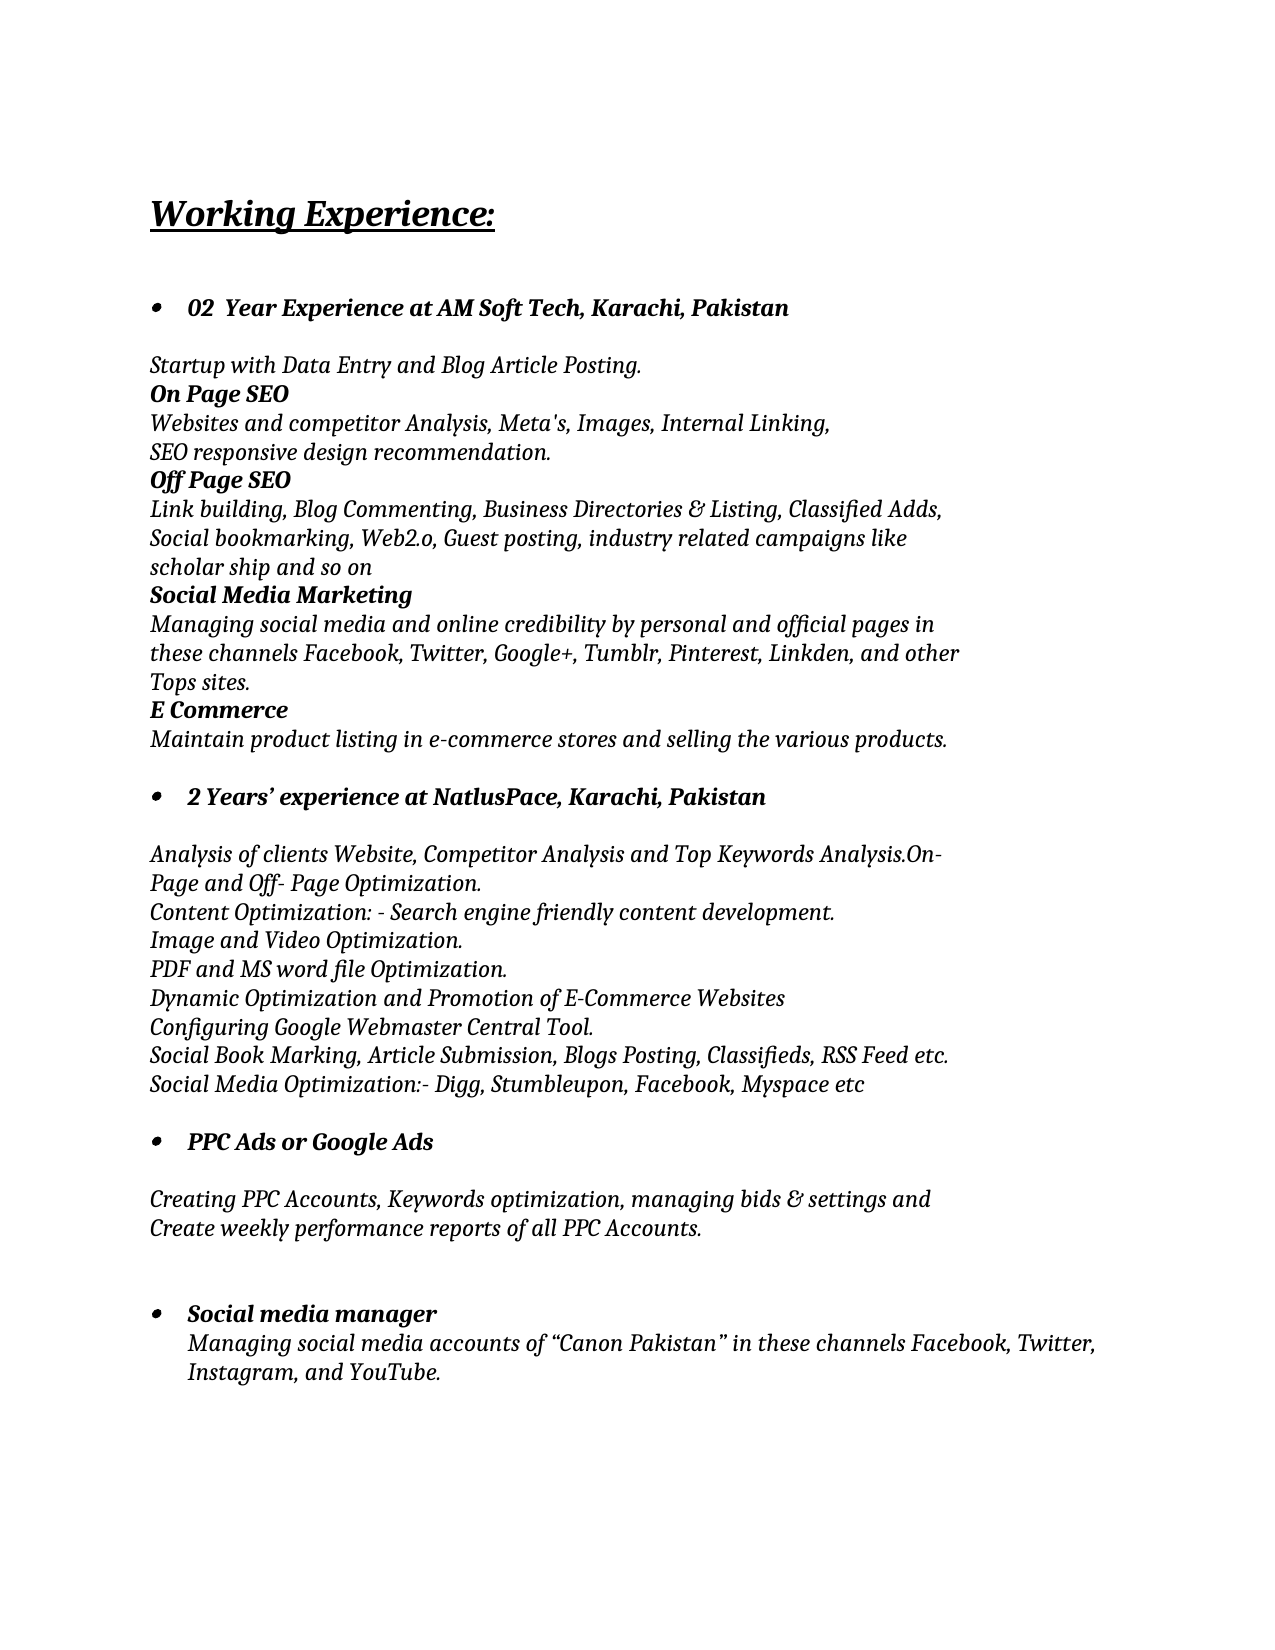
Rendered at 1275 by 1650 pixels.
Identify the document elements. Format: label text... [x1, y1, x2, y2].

text Social Book Marking, Article Submission, Blogs Posting, Classifieds, RSS Feed etc. [150, 1041, 1125, 1070]
text Social bookmarking, Web2.o, Guest posting, industry related campaigns like [150, 524, 1125, 552]
text Configuring Google Webmaster Central Tool. [150, 1012, 1125, 1041]
text Working Experience: [150, 193, 1125, 236]
text Websites and competitor Analysis, Meta's, Images, Internal Linking, [150, 409, 1125, 437]
text Create weekly performance reports of all PPC Accounts. [150, 1214, 1125, 1242]
list 02 Year Experience at AM Soft Tech, Karachi, Pakistan [150, 294, 1125, 322]
text Creating PPC Accounts, Keywords optimization, managing bids & settings and [150, 1185, 1125, 1214]
text PDF and MS word file Optimization. [150, 955, 1125, 984]
text Maintain product listing in e-commerce stores and selling the various products. [150, 725, 1125, 754]
text Social Media Optimization:- Digg, Stumbleupon, Facebook, Myspace etc [150, 1070, 1125, 1099]
text scholar ship and so on [150, 552, 1125, 581]
text Social Media Marketing [150, 581, 1125, 610]
text Content Optimization: - Search engine friendly content development. [150, 897, 1125, 926]
text Link building, Blog Commenting, Business Directories & Listing, Classified Adds, [150, 495, 1125, 524]
text Page and Off- Page Optimization. [150, 869, 1125, 897]
text Dynamic Optimization and Promotion of E-Commerce Websites [150, 984, 1125, 1012]
list 2 Years’ experience at NatlusPace, Karachi, Pakistan [150, 782, 1125, 811]
text SEO responsive design recommendation. [150, 437, 1125, 466]
text Managing social media and online credibility by personal and official pages in [150, 610, 1125, 639]
text Image and Video Optimization. [150, 926, 1125, 955]
text On Page SEO [150, 380, 1125, 409]
list PPC Ads or Google Ads [150, 1127, 1125, 1156]
text Managing social media accounts of “Canon Pakistan” in these channels Facebook, Twitter, Instagram, and YouTube. [187, 1329, 1125, 1386]
text Analysis of clients Website, Competitor Analysis and Top Keywords Analysis.On- [150, 840, 1125, 869]
text Tops sites. [150, 667, 1125, 696]
text Off Page SEO [150, 466, 1125, 495]
text these channels Facebook, Twitter, Google+, Tumblr, Pinterest, Linkden, and other [150, 639, 1125, 667]
text E Commerce [150, 696, 1125, 725]
list Social media manager [150, 1300, 1125, 1329]
text Startup with Data Entry and Blog Article Posting. [150, 351, 1125, 380]
